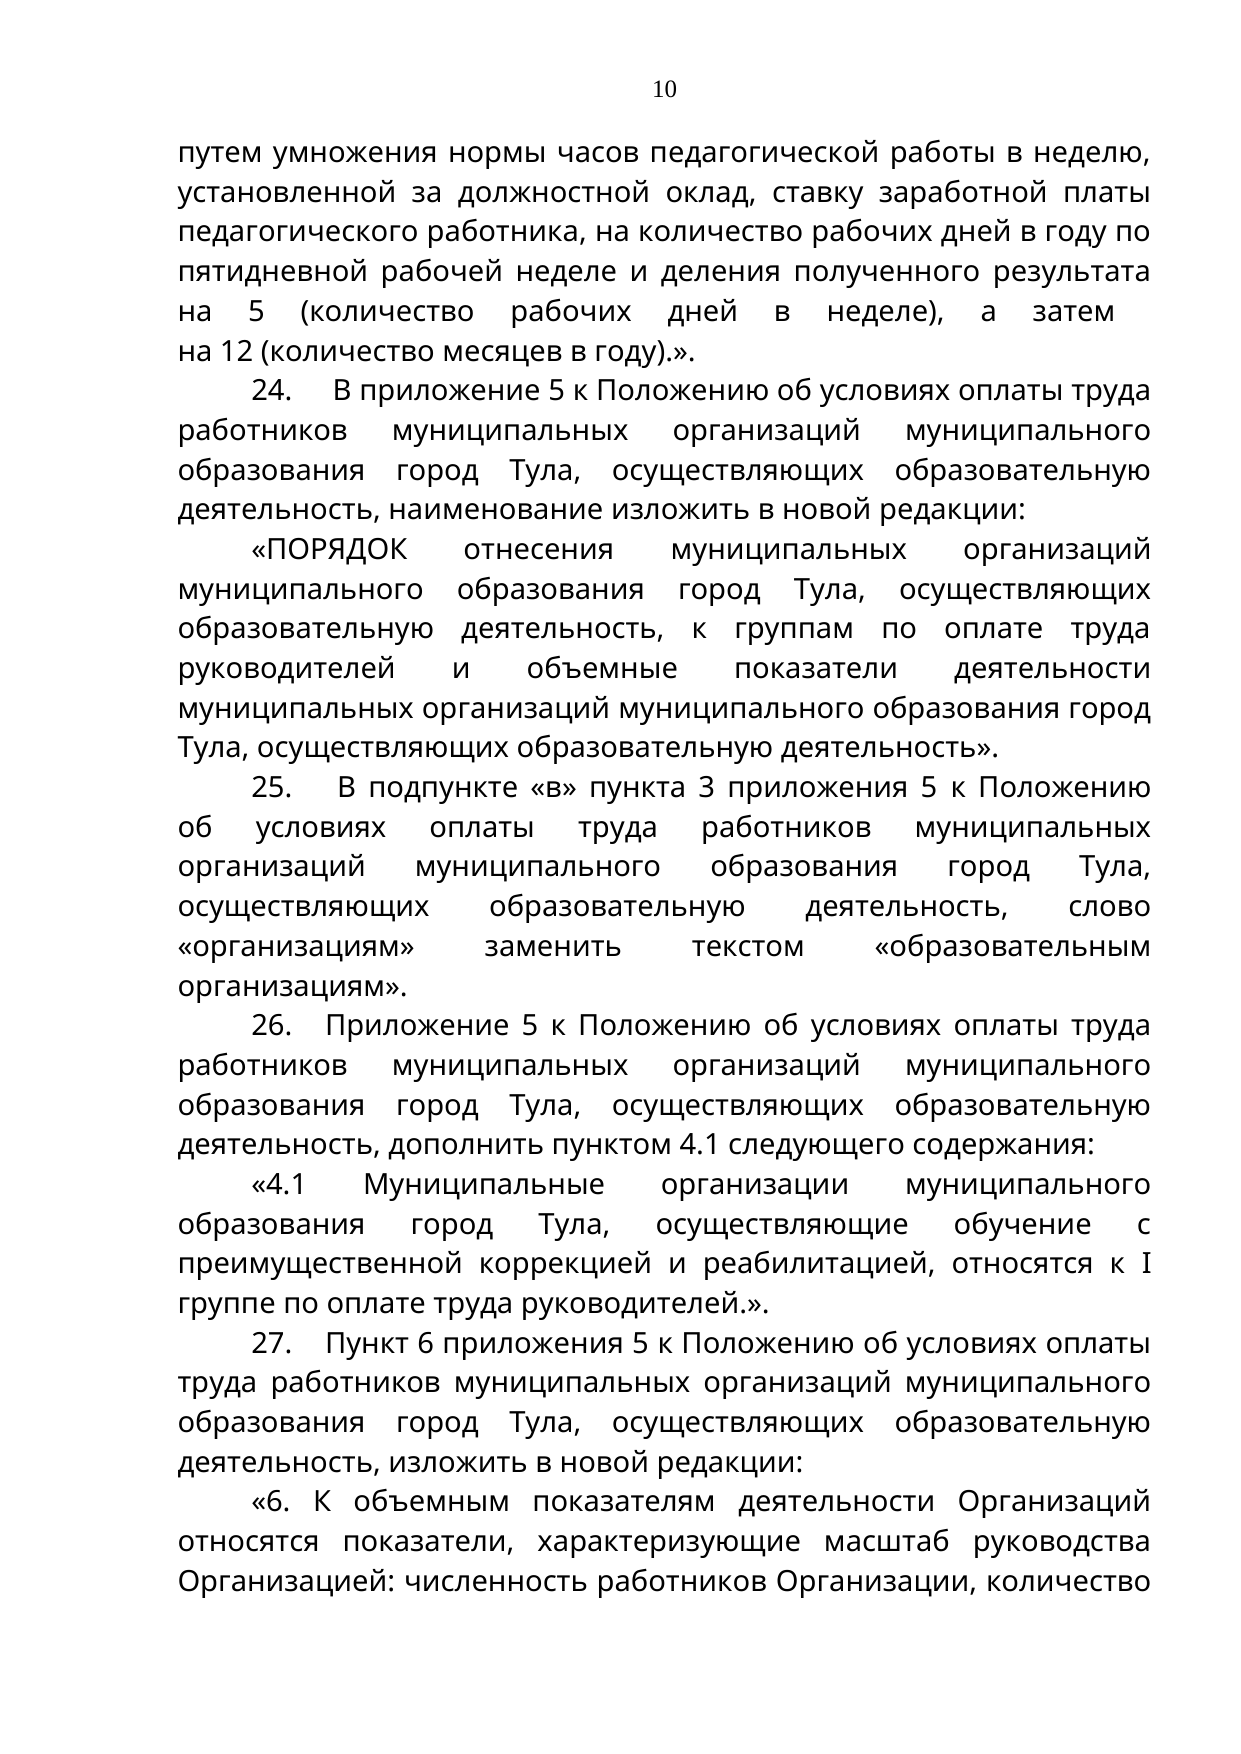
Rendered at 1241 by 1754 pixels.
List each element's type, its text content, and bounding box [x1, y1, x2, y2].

list Приложение 5 к Положению об условиях оплаты труда работников муниципальных организаций муниципального образования город Тула, осуществляющих образовательную деятельность, дополнить пунктом 4.1 следующего содержания: [177, 1004, 1152, 1163]
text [177, 1481, 1152, 1600]
list «ПОРЯДОК отнесения муниципальных организаций муниципального образования город Тула, осуществляющих образовательную деятельность, к группам по оплате труда руководителей и объемные показатели деятельности муниципальных организаций муниципального образования город Тула, осуществляющих образовательную деятельность». [177, 528, 1152, 766]
list Пункт 6 приложения 5 к Положению об условиях оплаты труда работников муниципальных организаций муниципального образования город Тула, осуществляющих образовательную деятельность, изложить в новой редакции: [177, 1322, 1152, 1481]
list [177, 131, 1152, 369]
list «4.1 Муниципальные организации муниципального образования город Тула, осуществляющие обучение с преимущественной коррекцией и реабилитацией, относятся к I группе по оплате труда руководителей.». [177, 1163, 1152, 1322]
list В приложение 5 к Положению об условиях оплаты труда работников муниципальных организаций муниципального образования город Тула, осуществляющих образовательную деятельность, наименование изложить в новой редакции: [177, 369, 1152, 528]
list В подпункте «в» пункта 3 приложения 5 к Положению об условиях оплаты труда работников муниципальных организаций муниципального образования город Тула, осуществляющих образовательную деятельность, слово «организациям» заменить текстом «образовательным организациям». [177, 766, 1152, 1004]
